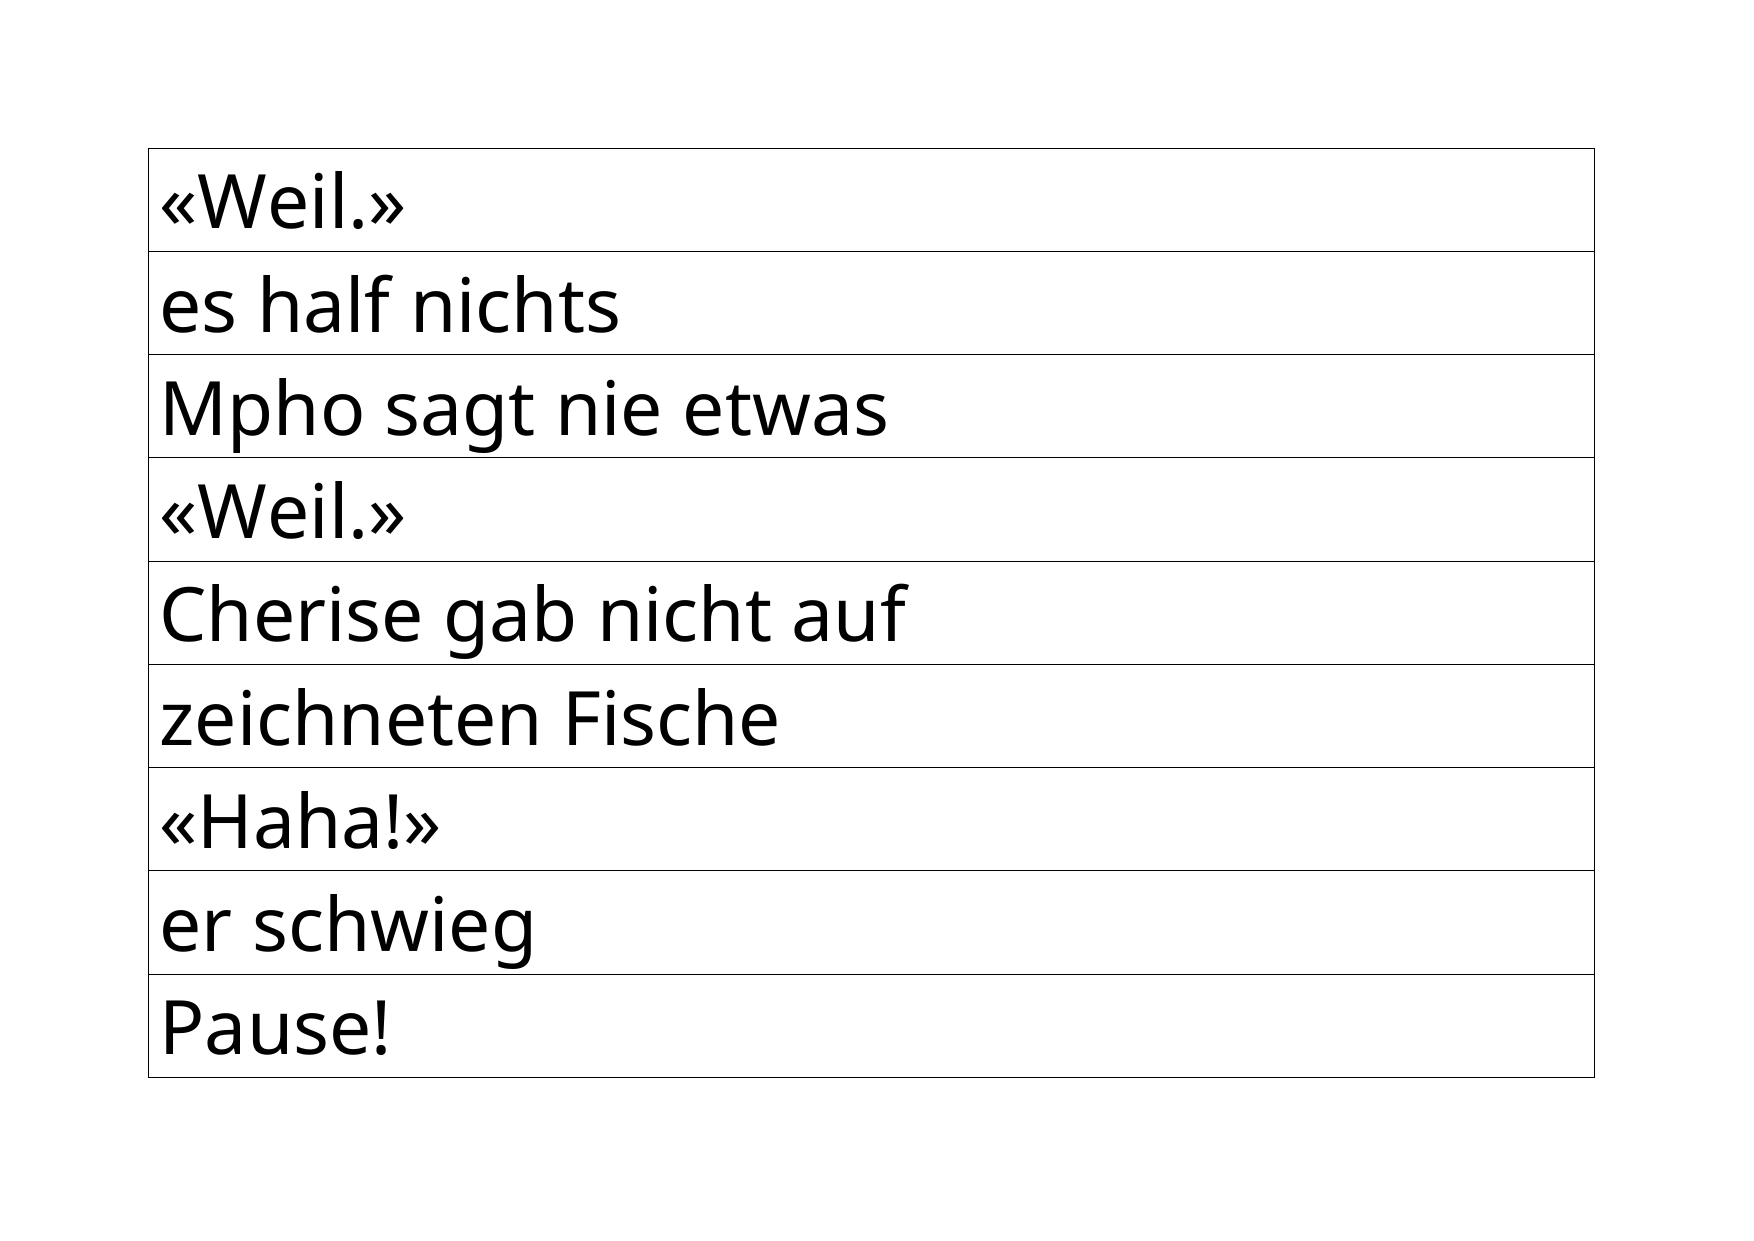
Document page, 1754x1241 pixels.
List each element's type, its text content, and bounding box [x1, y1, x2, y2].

table_cell Cherise gab nicht auf [149, 562, 1594, 664]
table_cell Mpho sagt nie etwas [149, 355, 1594, 457]
table_cell zeichneten Fische [149, 665, 1594, 767]
table_cell «Haha!» [149, 768, 1594, 870]
table_header «Weil.» [149, 149, 1594, 251]
table_cell «Weil.» [149, 458, 1594, 561]
table_cell er schwieg [149, 871, 1594, 973]
table_cell es half nichts [149, 252, 1594, 354]
table_cell Pause! [149, 975, 1594, 1077]
